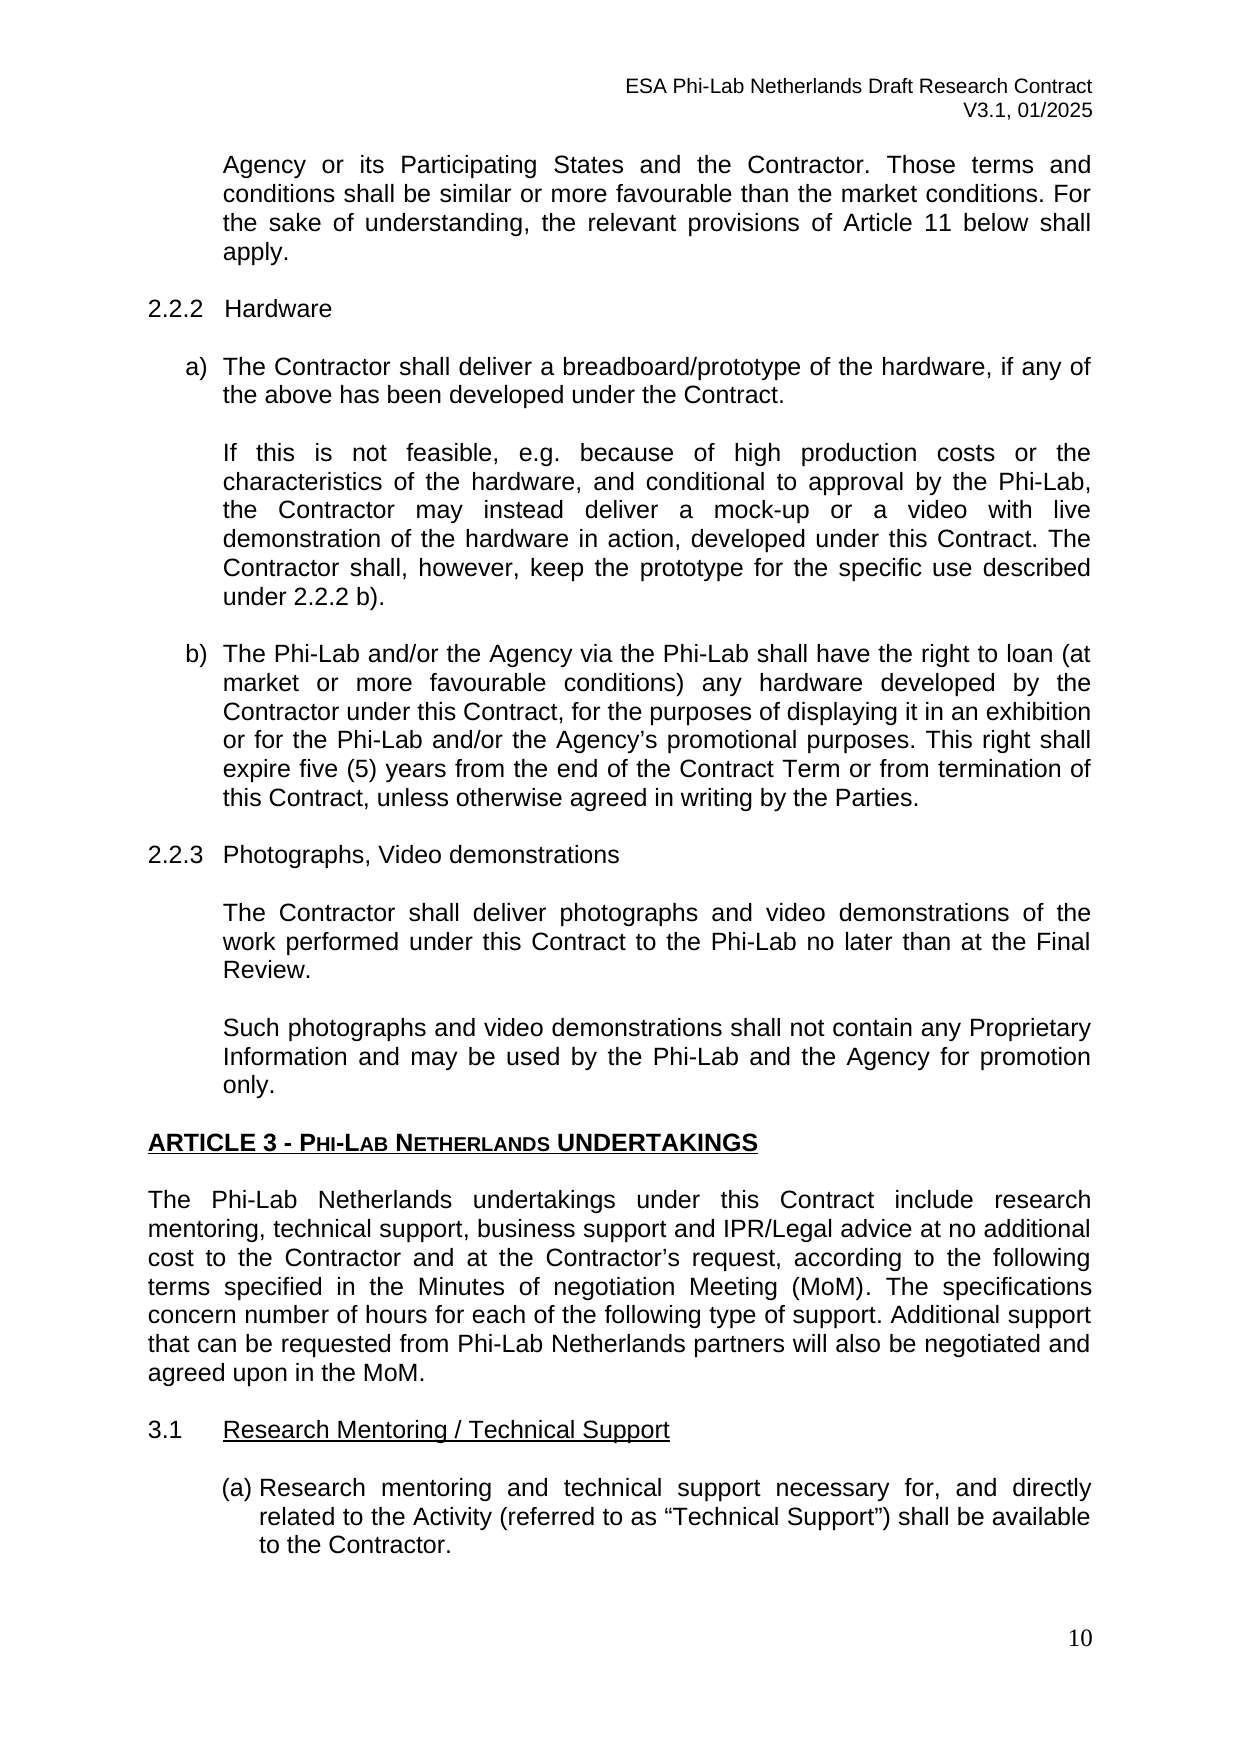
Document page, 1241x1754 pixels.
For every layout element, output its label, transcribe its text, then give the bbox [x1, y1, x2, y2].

list Photographs, Video demonstrations [148, 840, 1093, 869]
text If this is not feasible, e.g. because of high production costs or the characteristics of the hardware, and conditional to approval by the Phi-Lab, the Contractor may instead deliver a mock-up or a video with live demonstration of the hardware in action, developed under this Contract. The Contractor shall, however, keep the prototype for the specific use described under 2.2.2 b). [223, 438, 1093, 610]
list The Contractor shall deliver a breadboard/prototype of the hardware, if any of the above has been developed under the Contract. [185, 352, 1093, 409]
text The Contractor shall deliver photographs and video demonstrations of the work performed under this Contract to the Phi-Lab no later than at the Final Review. [223, 898, 1093, 984]
text Such photographs and video demonstrations shall not contain any Proprietary Information and may be used by the Phi-Lab and the Agency for promotion only. [223, 1013, 1093, 1099]
text ARTICLE 3 - Phi-Lab Netherlands UNDERTAKINGS [148, 1128, 1093, 1157]
text The Phi-Lab Netherlands undertakings under this Contract include research mentoring, technical support, business support and IPR/Legal advice at no additional cost to the Contractor and at the Contractor’s request, according to the following terms specified in the Minutes of negotiation Meeting (MoM). The specifications concern number of hours for each of the following type of support. Additional support that can be requested from Phi-Lab Netherlands partners will also be negotiated and agreed upon in the MoM. [148, 1185, 1093, 1387]
text 3.1 Research Mentoring / Technical Support [148, 1415, 1093, 1444]
text 2.2.2 Hardware [148, 294, 1093, 323]
list Research mentoring and technical support necessary for, and directly related to the Activity (referred to as “Technical Support”) shall be available to the Contractor. [221, 1473, 1093, 1559]
list The Phi-Lab and/or the Agency via the Phi-Lab shall have the right to loan (at market or more favourable conditions) any hardware developed by the Contractor under this Contract, for the purposes of displaying it in an exhibition or for the Phi-Lab and/or the Agency’s promotional purposes. This right shall expire five (5) years from the end of the Contract Term or from termination of this Contract, unless otherwise agreed in writing by the Parties. [185, 639, 1093, 812]
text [223, 150, 1093, 265]
